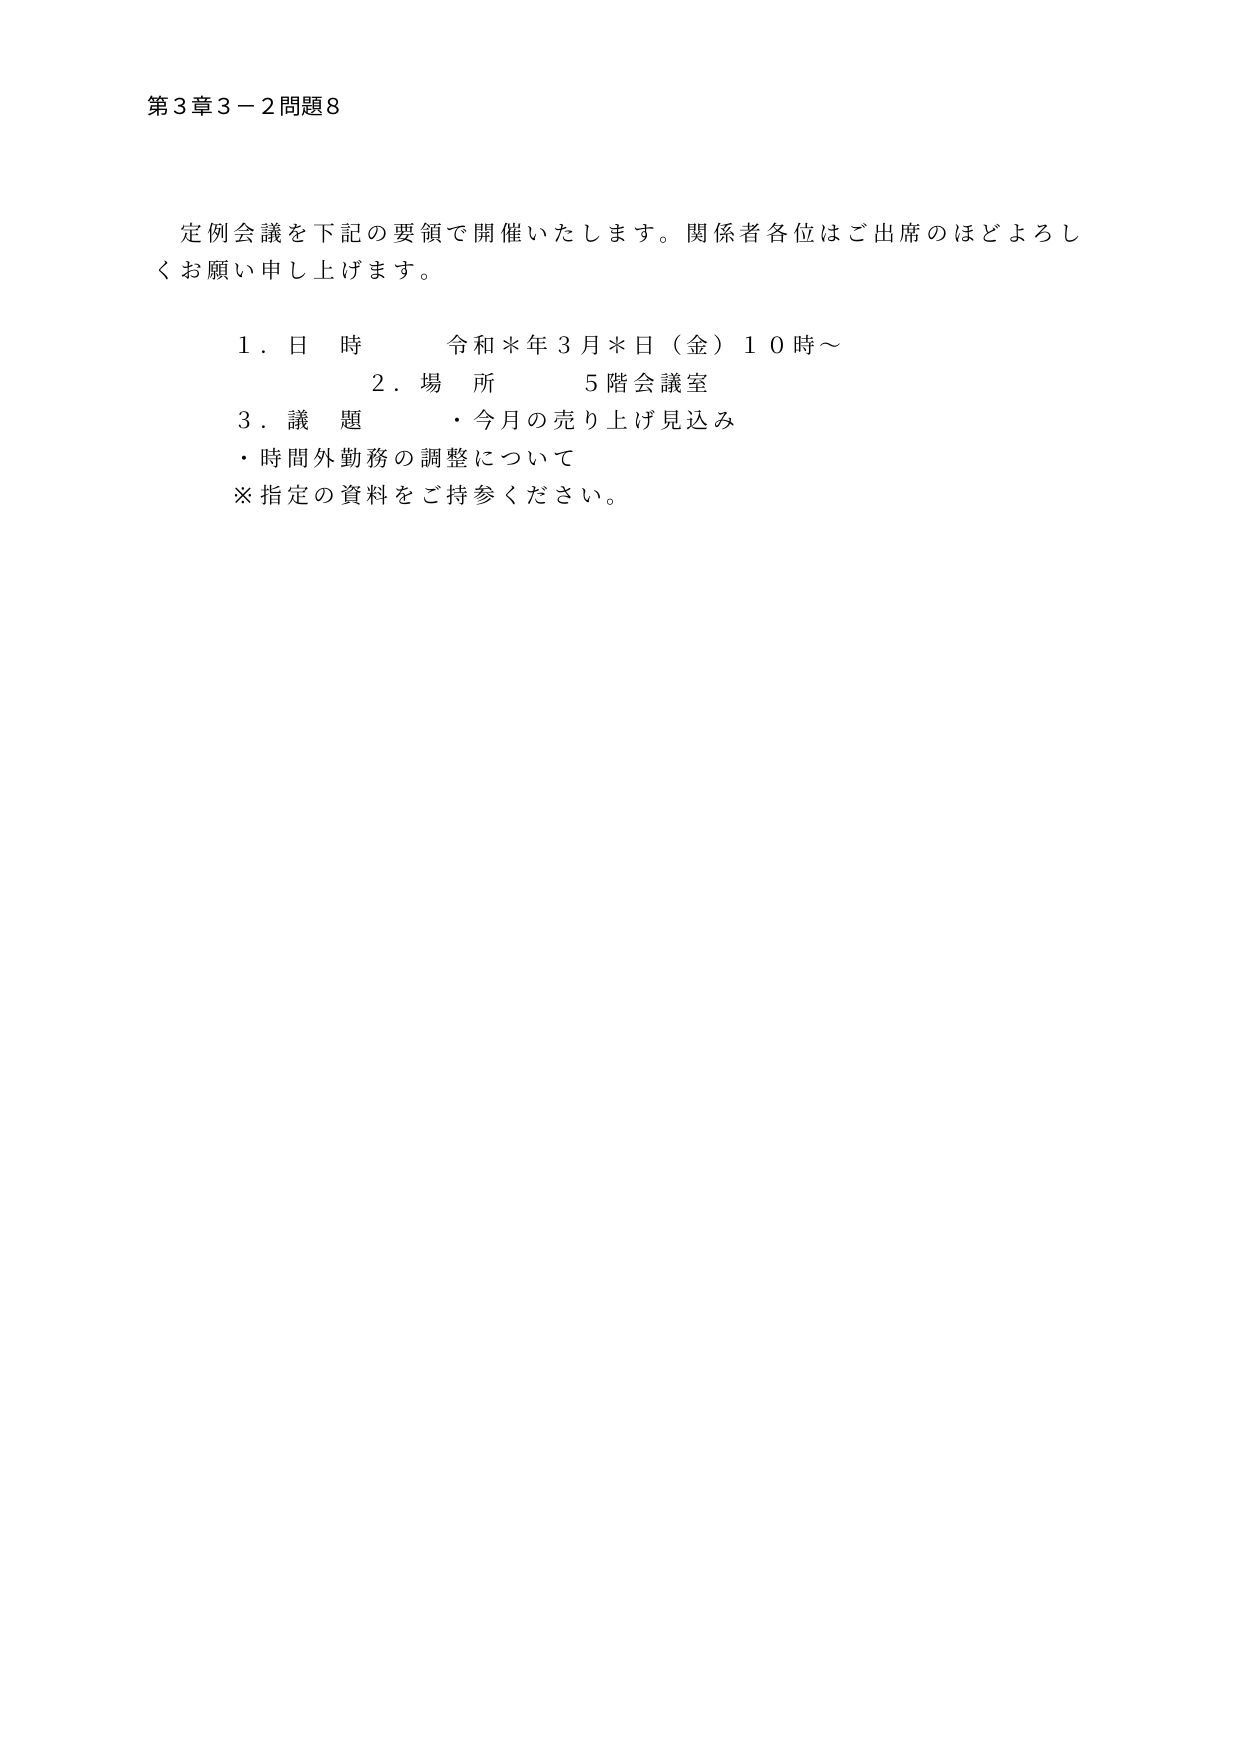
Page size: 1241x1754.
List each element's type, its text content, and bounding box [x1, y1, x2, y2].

text ・時間外勤務の調整について [224, 438, 1087, 475]
text １．日 時 令和＊年３月＊日（金）１０時～ [224, 325, 1087, 363]
text ※指定の資料をご持参ください。 [224, 475, 1087, 513]
text ２．場 所 ５階会議室 [342, 363, 1087, 400]
text 定例会議を下記の要領で開催いたします。関係者各位はご出席のほどよろしくお願い申し上げます。 [153, 213, 1087, 288]
text ３．議 題 ・今月の売り上げ見込み [224, 400, 1087, 438]
